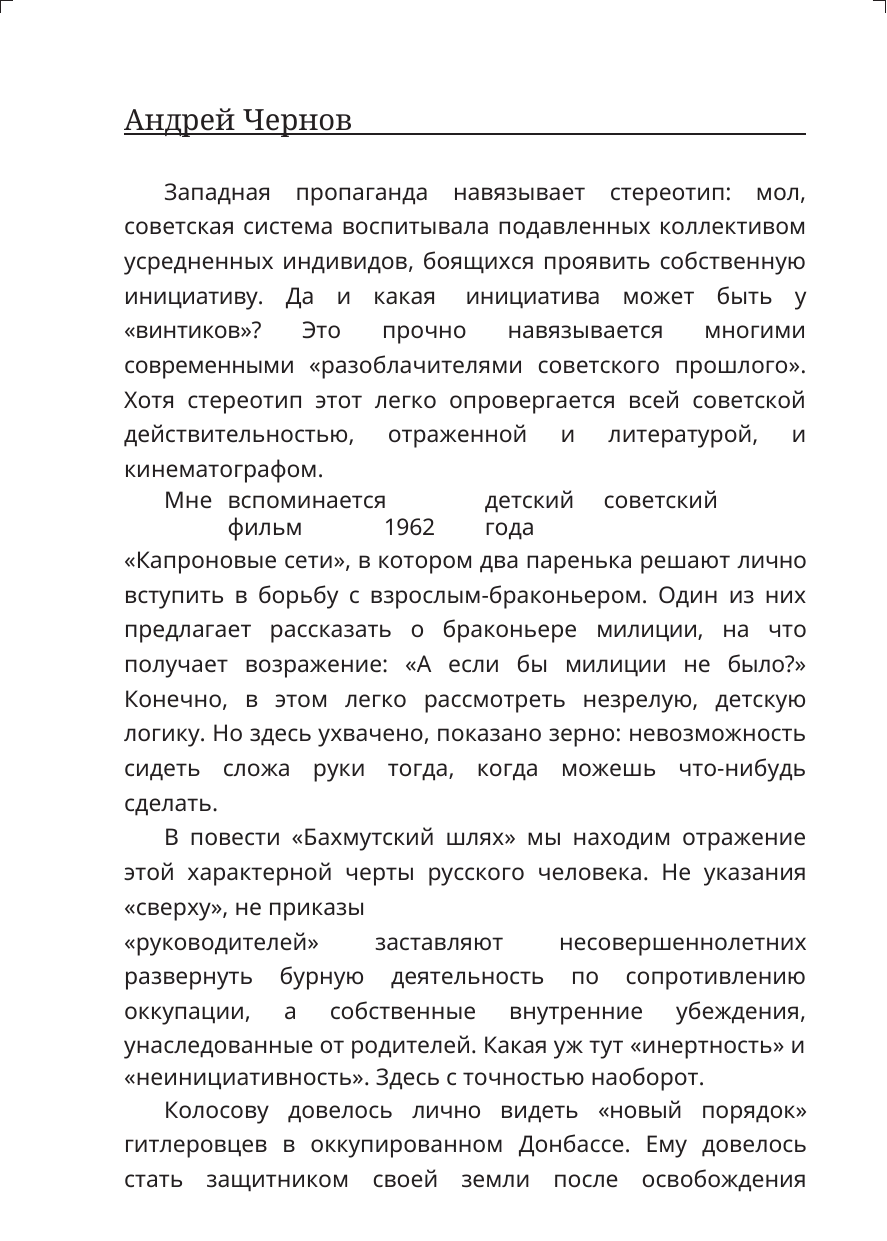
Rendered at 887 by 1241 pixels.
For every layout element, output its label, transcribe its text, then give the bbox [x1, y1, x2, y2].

text «неинициативность». Здесь с точностью наоборот. [124, 1064, 820, 1091]
text В повести «Бахмутский шлях» мы находим отражение этой характерной черты русского человека. Не указания «сверху», не приказы [124, 821, 807, 922]
text Мне вспоминается детский советский фильм 1962 года [164, 488, 820, 541]
text Западная пропаганда навязывает стереотип: мол, советская система воспитывала подавленных коллективом усредненных индивидов, боящихся проявить собственную инициативу. Да и какая инициатива может быть у «винтиков»? Это прочно навязывается многими современными «разоблачителями советского прошлого». Хотя стереотип этот легко опровергается всей советской действительностью, отраженной и литературой, и кинематографом. [124, 176, 807, 484]
text «руководителей» заставляют несовершеннолетних развернуть бурную деятельность по сопротивлению оккупации, а собственные внутренние убеждения, унаследованные от родителей. Какая уж тут «инертность» и [124, 925, 807, 1061]
subtitle Андрей Чернов [124, 99, 820, 139]
text «Капроновые сети», в котором два паренька решают лично вступить в борьбу с взрослым-браконьером. Один из них предлагает рассказать о браконьере милиции, на что получает возражение: «А если бы милиции не было?» Конечно, в этом легко рассмотреть незрелую, детскую логику. Но здесь ухвачено, показано зерно: невозможность сидеть сложа руки тогда, когда можешь что-нибудь сделать. [124, 544, 807, 818]
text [124, 1093, 807, 1194]
